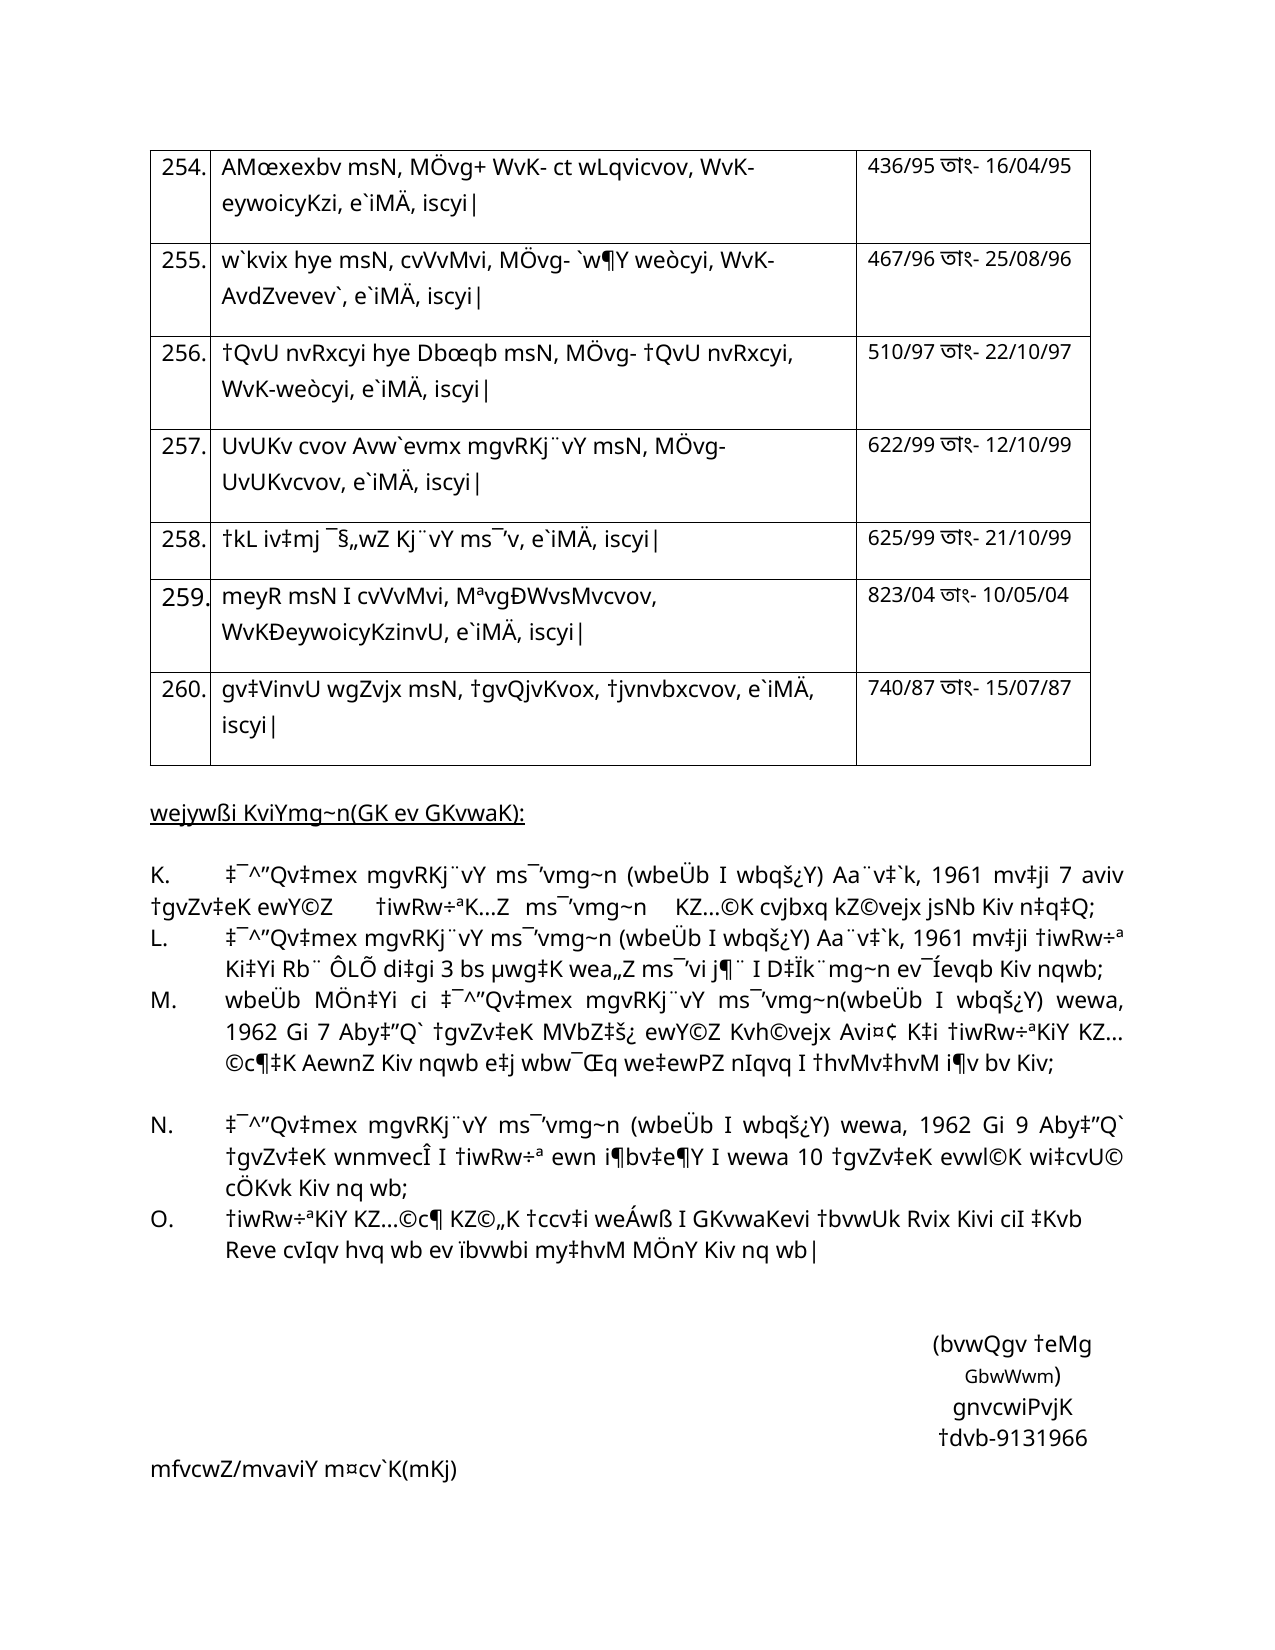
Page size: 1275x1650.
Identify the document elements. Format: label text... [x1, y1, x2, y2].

text †dvb-9131966 [900, 1422, 1125, 1453]
table_cell †kL iv‡mj ¯§„wZ Kj¨vY ms¯’v, e`iMÄ, iscyi| [211, 523, 856, 579]
table_cell UvUKv cvov Avw`evmx mgvRKj¨vY msN, MÖvg- UvUKvcvov, e`iMÄ, iscyi| [211, 430, 856, 522]
table_cell meyR msN I cvVvMvi, MªvgÐWvsMvcvov, WvKÐeywoicyKzinvU, e`iMÄ, iscyi| [211, 580, 856, 672]
table_cell gv‡VinvU wgZvjx msN, †gvQjvKvox, †jvnvbxcvov, e`iMÄ, iscyi| [211, 673, 856, 764]
table_cell 823/04 তাং- 10/05/04 [857, 580, 1090, 672]
table_cell 622/99 তাং- 12/10/99 [857, 430, 1090, 522]
table_cell [151, 580, 210, 672]
table_cell [151, 151, 210, 243]
table_cell 740/87 তাং- 15/07/87 [857, 673, 1090, 764]
text O. †iwRw÷ªKiY KZ…©c¶ KZ©„K †ccv‡i weÁwß I GKvwaKevi †bvwUk Rvix Kivi ciI ‡Kvb Reve cvIqv hvq wb ev ïbvwbi my‡hvM MÖnY Kiv nq wb| [150, 1203, 1125, 1266]
table_cell [151, 673, 210, 764]
text mfvcwZ/mvaviY m¤cv`K(mKj) [150, 1453, 1125, 1484]
table_cell 467/96 তাং- 25/08/96 [857, 244, 1090, 336]
text L. ‡¯^”Qv‡mex mgvRKj¨vY ms¯’vmg~n (wbeÜb I wbqš¿Y) Aa¨v‡`k, 1961 mv‡ji †iwRw÷ª Ki‡Yi Rb¨ ÔLÕ di‡gi 3 bs µwg‡K wea„Z ms¯’vi j¶¨ I D‡Ïk¨mg~n ev¯Íevqb Kiv nqwb; [150, 922, 1125, 984]
table_cell w`kvix hye msN, cvVvMvi, MÖvg- `w¶Y weòcyi, WvK- AvdZvevev`, e`iMÄ, iscyi| [211, 244, 856, 336]
text gnvcwiPvjK [900, 1391, 1125, 1422]
text K. ‡¯^”Qv‡mex mgvRKj¨vY ms¯’vmg~n (wbeÜb I wbqš¿Y) Aa¨v‡`k, 1961 mv‡ji 7 aviv †gvZv‡eK ewY©Z †iwRw÷ªK…Z ms¯’vmg~n KZ…©K cvjbxq kZ©vejx jsNb Kiv n‡q‡Q; [150, 859, 1125, 922]
text wejywßi KviYmg~n(GK ev GKvwaK): [150, 797, 1125, 828]
text (bvwQgv †eMg GbwWwm) [900, 1328, 1125, 1391]
table_cell [151, 337, 210, 429]
table_cell [151, 430, 210, 522]
text N. ‡¯^”Qv‡mex mgvRKj¨vY ms¯’vmg~n (wbeÜb I wbqš¿Y) wewa, 1962 Gi 9 Aby‡”Q` †gvZv‡eK wnmvecÎ I †iwRw÷ª ewn i¶bv‡e¶Y I wewa 10 †gvZv‡eK evwl©K wi‡cvU© cÖKvk Kiv nq wb; [150, 1109, 1125, 1203]
text M. wbeÜb MÖn‡Yi ci ‡¯^”Qv‡mex mgvRKj¨vY ms¯’vmg~n(wbeÜb I wbqš¿Y) wewa, 1962 Gi 7 Aby‡”Q` †gvZv‡eK MVbZ‡š¿ ewY©Z Kvh©vejx Avi¤¢ K‡i †iwRw÷ªKiY KZ…©c¶‡K AewnZ Kiv nqwb e‡j wbw¯Œq we‡ewPZ nIqvq I †hvMv‡hvM i¶v bv Kiv; [150, 984, 1125, 1078]
table_cell [151, 244, 210, 336]
table_cell [151, 523, 210, 579]
table_cell 436/95 তাং- 16/04/95 [857, 151, 1090, 243]
table_cell 510/97 তাং- 22/10/97 [857, 337, 1090, 429]
table_cell †QvU nvRxcyi hye Dbœqb msN, MÖvg- †QvU nvRxcyi, WvK-weòcyi, e`iMÄ, iscyi| [211, 337, 856, 429]
table_cell AMœxexbv msN, MÖvg+ WvK- ct wLqvicvov, WvK- eywoicyKzi, e`iMÄ, iscyi| [211, 151, 856, 243]
table_cell 625/99 তাং- 21/10/99 [857, 523, 1090, 579]
